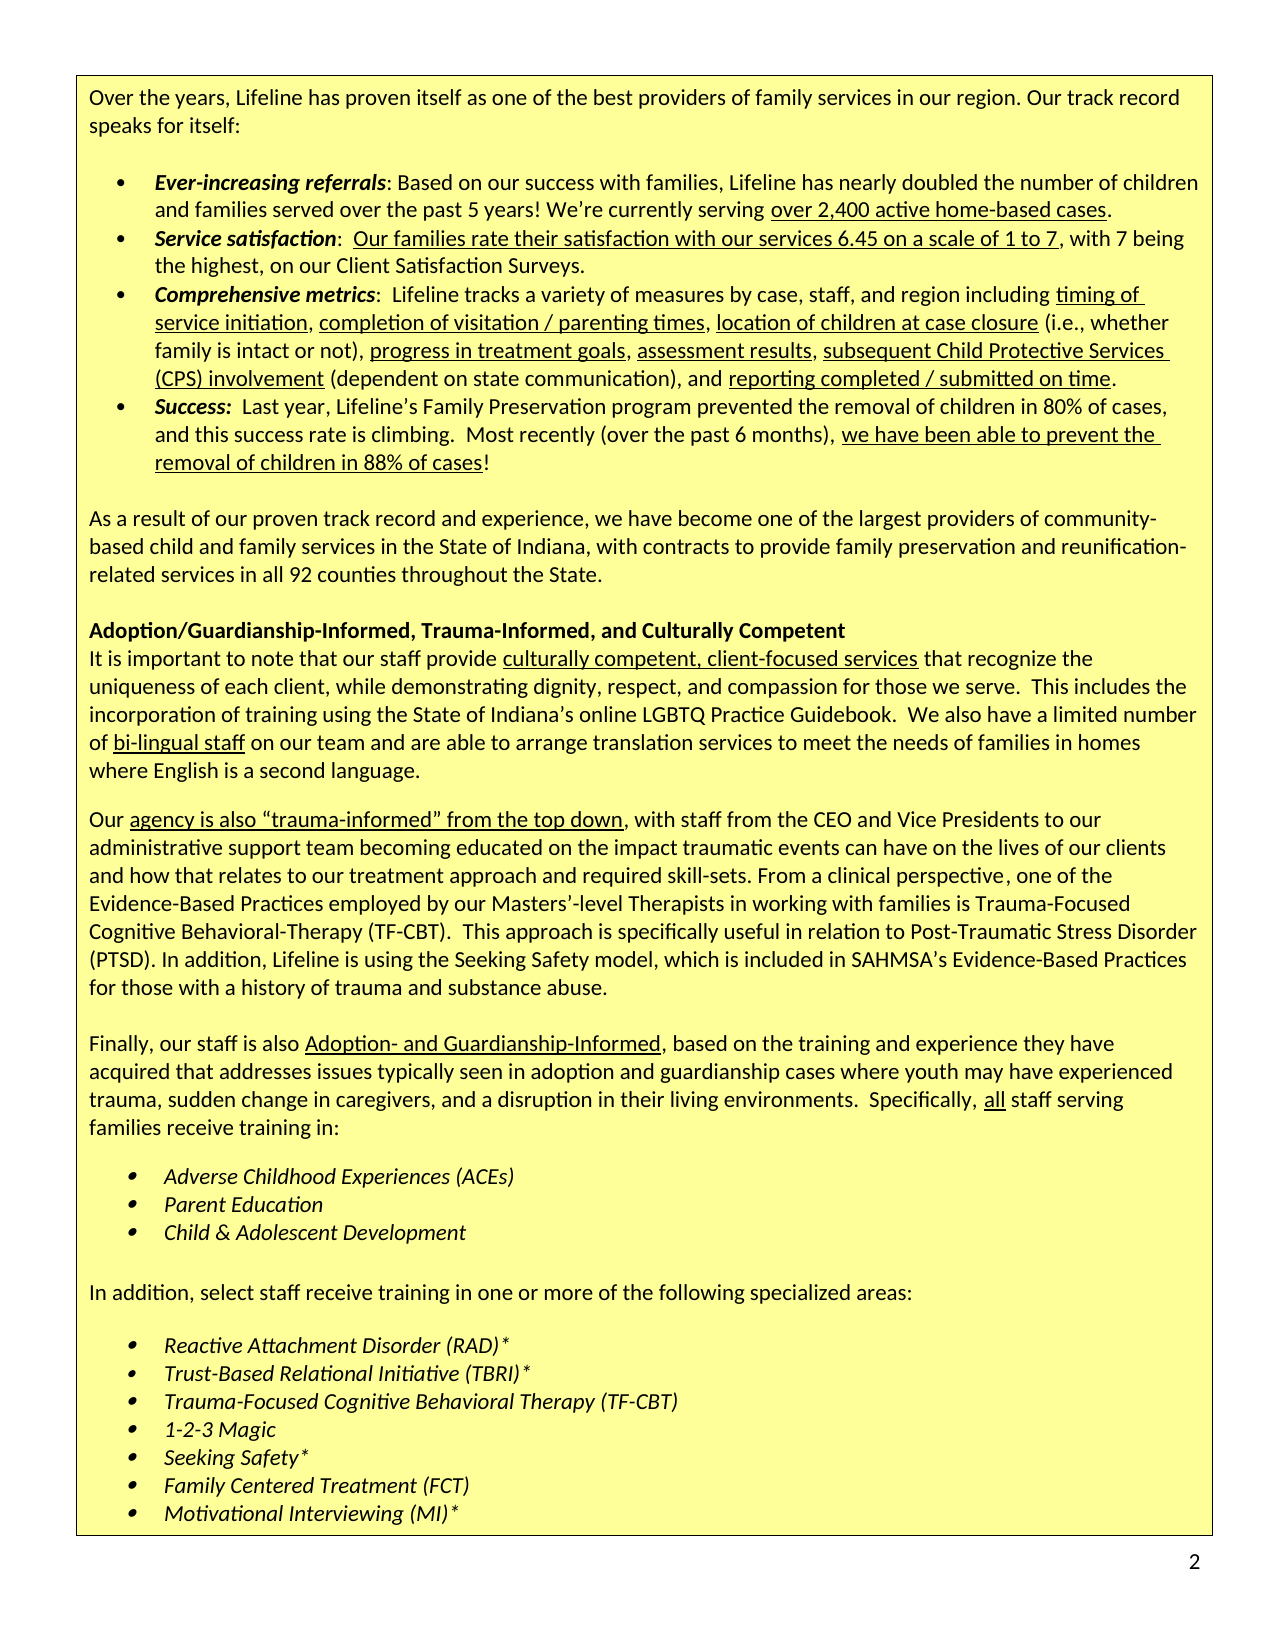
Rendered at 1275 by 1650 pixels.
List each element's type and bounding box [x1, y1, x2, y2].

table_cell [77, 76, 1212, 1535]
